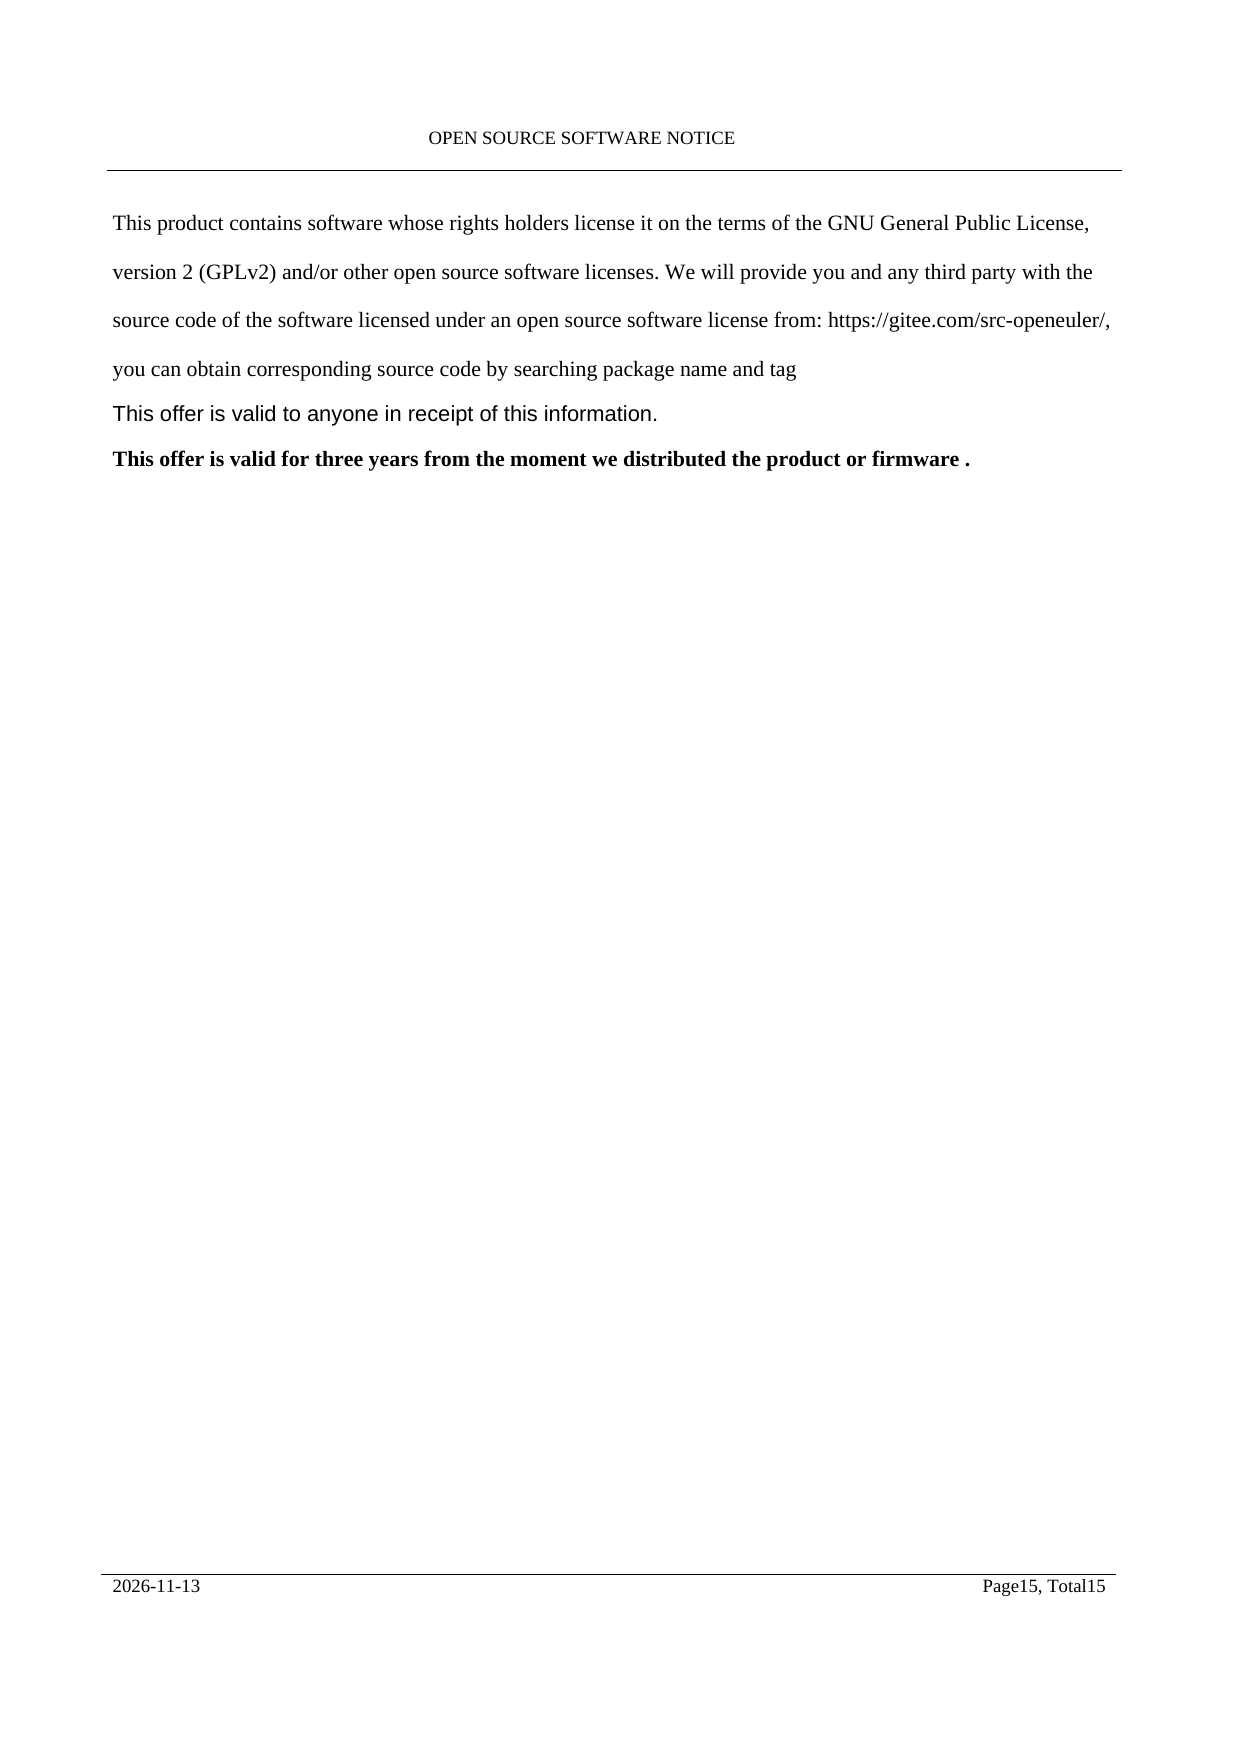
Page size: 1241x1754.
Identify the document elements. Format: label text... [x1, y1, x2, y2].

text This product contains software whose rights holders license it on the terms of the GNU General Public License, version 2 (GPLv2) and/or other open source software licenses. We will provide you and any third party with the source code of the software licensed under an open source software license from: https://gitee.com/src-openeuler/, you can obtain corresponding source code by searching package name and tag [112, 206, 1128, 385]
text This offer is valid to anyone in receipt of this information. [112, 398, 1128, 430]
text This offer is valid for three years from the moment we distributed the product or firmware . [112, 443, 1128, 475]
